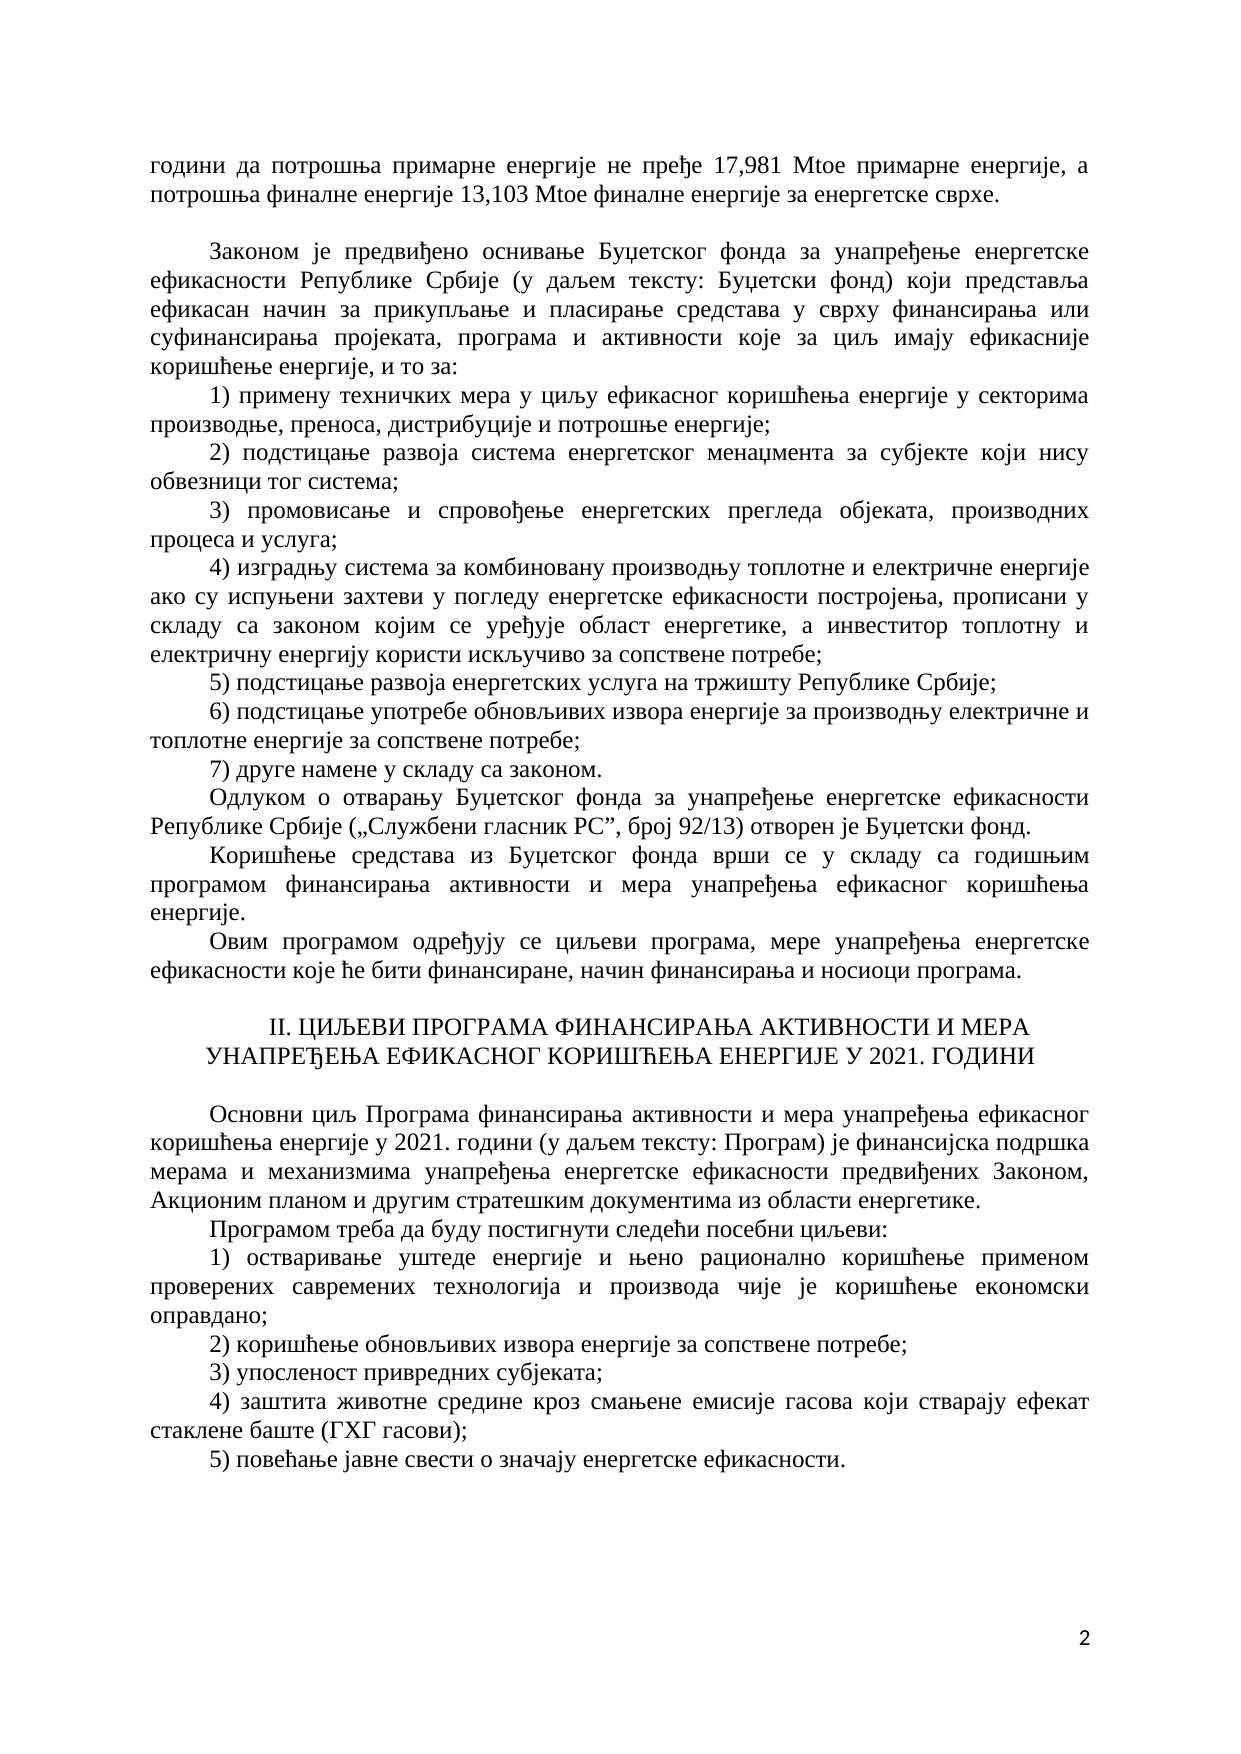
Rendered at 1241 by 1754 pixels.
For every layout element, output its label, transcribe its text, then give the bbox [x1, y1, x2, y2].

text 1) примену техничких мера у циљу ефикасног коришћења енергије у секторима производње, преноса, дистрибуције и потрошње енергије; [150, 380, 1090, 437]
text 2) коришћење обновљивих извора енергије за сопствене потребе; [150, 1329, 1090, 1357]
text Одлуком о отварању Буџетског фонда за унапређење енергетске ефикасности Републике Србије („Службени гласник РС”, број 92/13) отворен је Буџетски фонд. [150, 782, 1090, 840]
text 5) подстицање развоја енергетских услуга на тржишту Републике Србије; [150, 667, 1090, 696]
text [150, 150, 1090, 207]
text II. ЦИЉЕВИ ПРОГРАМА ФИНАНСИРАЊА АКТИВНОСТИ И МЕРА УНАПРЕЂЕЊА ЕФИКАСНОГ КОРИШЋЕЊА ЕНЕРГИЈЕ У 2021. ГОДИНИ [150, 1012, 1090, 1070]
text Овим програмом одређују се циљеви програма, мере унапређења енергетске ефикасности које ће бити финансиране, начин финансирања и носиоци програма. [150, 926, 1090, 984]
text 7) друге намене у складу са законом. [150, 754, 1090, 782]
text 4) изградњу система за комбиновану производњу топлотне и електричне енергије ако су испуњени захтеви у погледу енергетске ефикасности постројења, прописани у складу са законом којим се уређује област енергетике, а инвеститор топлотну и електричну енергију користи искључиво за сопствене потребе; [150, 552, 1090, 667]
text 4) заштита животне средине кроз смањене емисије гасова који стварају ефекат стаклене баште (ГХГ гасови); [150, 1386, 1090, 1444]
text 1) остваривање уштеде енергије и њено рационално коришћење применом проверених савремених технологија и производа чије је коришћење економски оправдано; [150, 1242, 1090, 1329]
text 2) подстицање развоја система енергетског менаџмента за субјекте који нису обвезници тог система; [150, 437, 1090, 495]
text 6) подстицање употребе обновљивих извора енергије за производњу електричне и топлотне енергије за сопствене потребе; [150, 696, 1090, 754]
text Коришћење средстава из Буџетског фонда врши се у складу са годишњим програмом финансирања активности и мера унапређења ефикасног коришћења енергије. [150, 840, 1090, 926]
text Законом је предвиђено оснивање Буџетског фонда за унапређење енергетске ефикасности Републике Србије (у даљем тексту: Буџетски фонд) који представља ефикасан начин за прикупљање и пласирање средстава у сврху финансирања или суфинансирања пројеката, програма и активности које за циљ имају ефикасније коришћење енергије, и то за: [150, 236, 1090, 380]
text Основни циљ Програма финансирања активности и мера унапређења ефикасног коришћења енергије у 2021. години (у даљем тексту: Програм) је финансијска подршка мерама и механизмима унапређења енергетске ефикасности предвиђених Законом, Акционим планом и другим стратешким документима из области енергетике. [150, 1099, 1090, 1214]
text 3) промовисање и спровођење енергетских прегледа објеката, производних процеса и услуга; [150, 495, 1090, 552]
text Програмом треба да буду постигнути следећи посебни циљеви: [150, 1214, 1090, 1242]
text 3) упосленост привредних субјеката; [150, 1357, 1090, 1386]
text 5) повећање јавне свести о значају енергетске ефикасности. [150, 1444, 1090, 1472]
